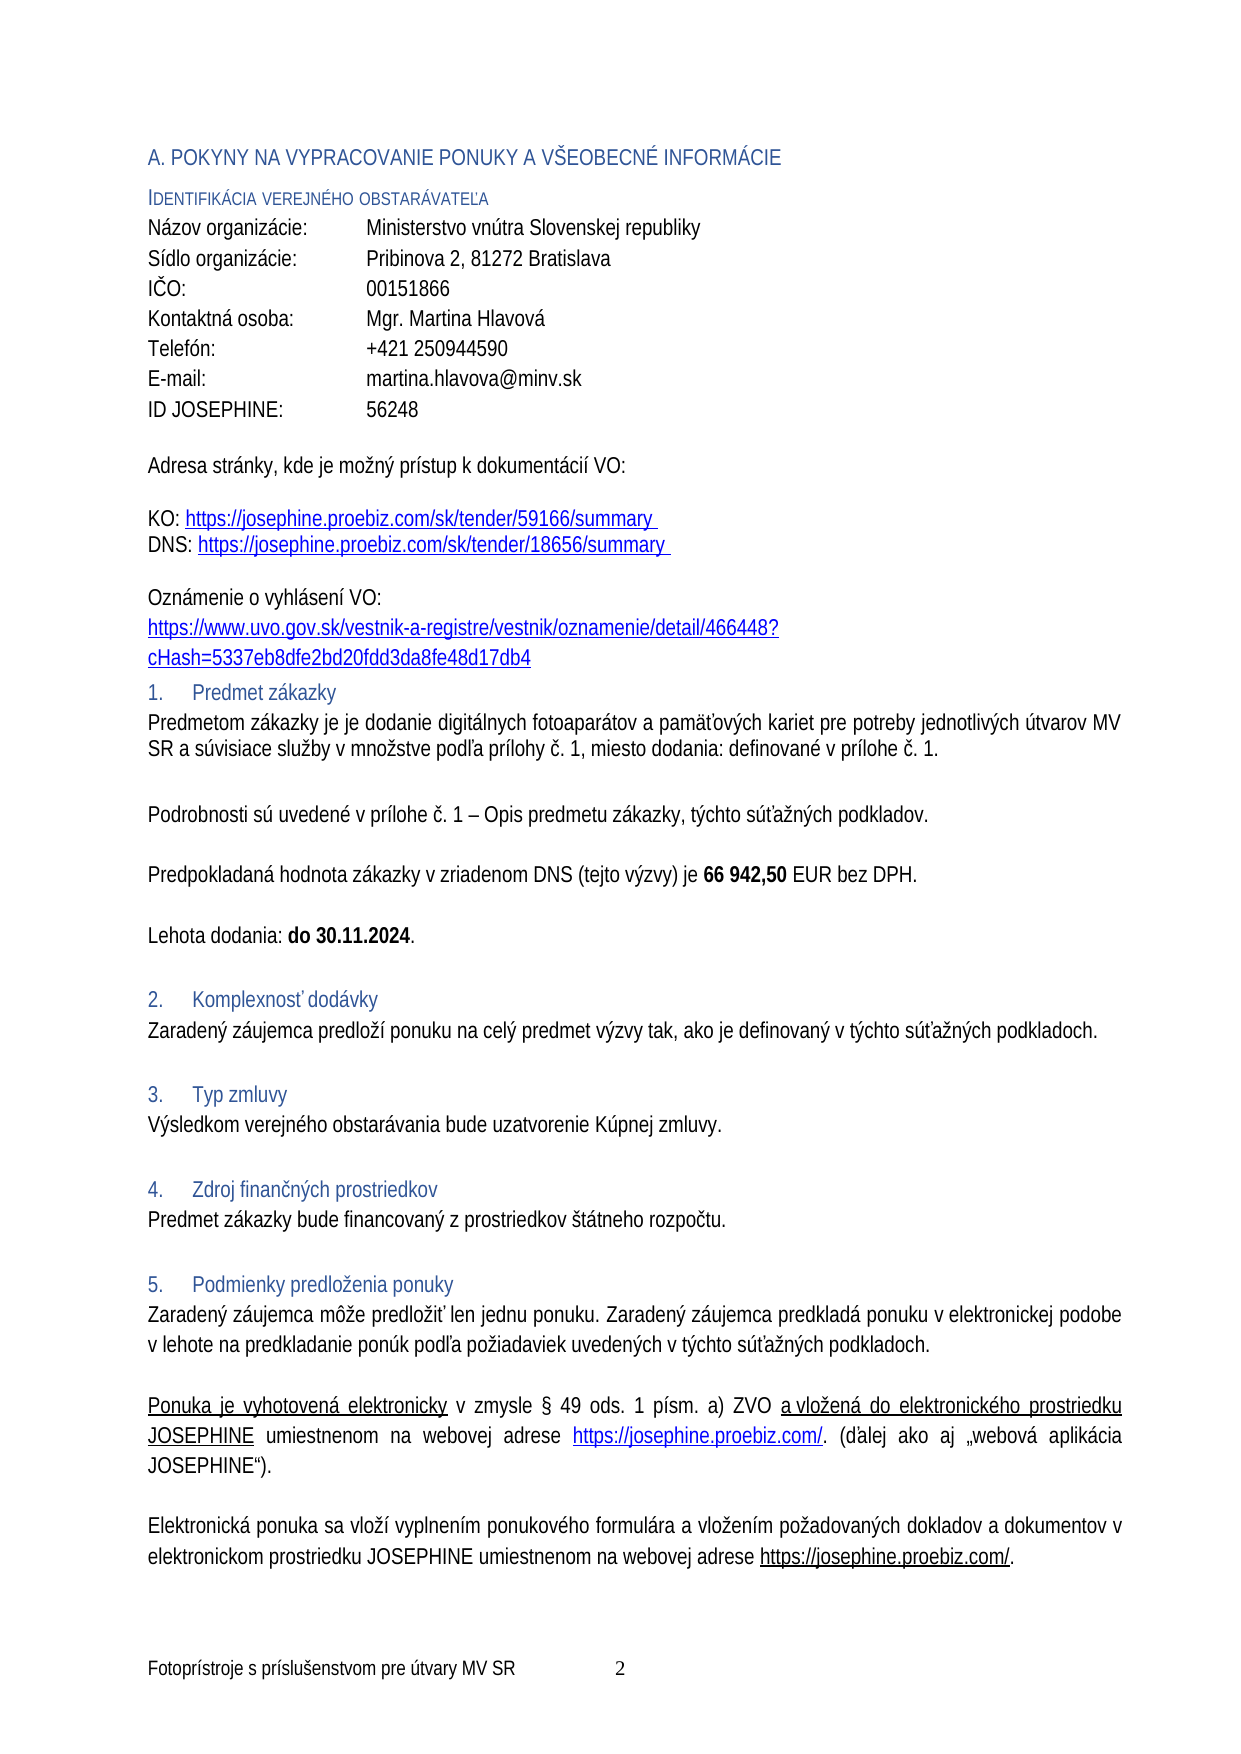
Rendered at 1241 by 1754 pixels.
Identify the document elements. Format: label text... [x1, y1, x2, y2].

text Kontaktná osoba: Mgr. Martina Hlavová [148, 305, 1122, 331]
text Zaradený záujemca môže predložiť len jednu ponuku. Zaradený záujemca predkladá ponuku v elektronickej podobe v lehote na predkladanie ponúk podľa požiadaviek uvedených v týchto súťažných podkladoch. [148, 1301, 1122, 1358]
text KO: https://josephine.proebiz.com/sk/tender/59166/summary [148, 505, 1122, 531]
text Oznámenie o vyhlásení VO: [148, 584, 1122, 610]
text Adresa stránky, kde je možný prístup k dokumentácií VO: [148, 452, 1122, 478]
text DNS: https://josephine.proebiz.com/sk/tender/18656/summary [148, 531, 1122, 557]
subtitle Predmet zákazky [148, 679, 1122, 705]
text Predmetom zákazky je je dodanie digitálnych fotoaparátov a pamäťových kariet pre potreby jednotlivých útvarov MV SR a súvisiace služby v množstve podľa prílohy č. 1, miesto dodania: definované v prílohe č. 1. [148, 709, 1122, 762]
text Názov organizácie: Ministerstvo vnútra Slovenskej republiky [148, 214, 1122, 241]
text Predmet zákazky bude financovaný z prostriedkov štátneho rozpočtu. [148, 1206, 1122, 1233]
text https://www.uvo.gov.sk/vestnik-a-registre/vestnik/oznamenie/detail/466448?cHash=5337eb8dfe2bd20fdd3da8fe48d17db4 [148, 614, 1122, 671]
text E-mail: martina.hlavova@minv.sk [148, 365, 1122, 392]
subtitle Zdroj finančných prostriedkov [148, 1176, 1122, 1202]
subtitle Komplexnosť dodávky [148, 986, 1122, 1013]
text Podrobnosti sú uvedené v prílohe č. 1 – Opis predmetu zákazky, týchto súťažných podkladov. [148, 801, 1122, 827]
text Zaradený záujemca predloží ponuku na celý predmet výzvy tak, ako je definovaný v týchto súťažných podkladoch. [148, 1017, 1122, 1043]
text Lehota dodania: do 30.11.2024. [148, 922, 1122, 948]
text ID JOSEPHINE: 56248 [148, 396, 1122, 422]
text Ponuka je vyhotovená elektronicky v zmysle § 49 ods. 1 písm. a) ZVO a vložená do elektronického prostriedku JOSEPHINE umiestnenom na webovej adrese https://josephine.proebiz.com/. (ďalej ako aj „webová aplikácia JOSEPHINE“). [148, 1392, 1122, 1478]
text IČO: 00151866 [148, 275, 1122, 301]
text Elektronická ponuka sa vloží vyplnením ponukového formulára a vložením požadovaných dokladov a dokumentov v elektronickom prostriedku JOSEPHINE umiestnenom na webovej adrese https://josephine.proebiz.com/. [148, 1512, 1122, 1569]
text Telefón: +421 250944590 [148, 335, 1122, 361]
subtitle Podmienky predloženia ponuky [148, 1271, 1122, 1297]
text Identifikácia verejného obstarávateľa [148, 184, 1122, 210]
subtitle Typ zmluvy [148, 1081, 1122, 1108]
text Predpokladaná hodnota zákazky v zriadenom DNS (tejto výzvy) je 66 942,50 EUR bez DPH. [148, 861, 1122, 888]
text A. POKYNY NA VYPRACOVANIE PONUKY A VŠEOBECNÉ INFORMÁCIE [148, 143, 1122, 170]
text Sídlo organizácie: Pribinova 2, 81272 Bratislava [148, 244, 1122, 271]
text Výsledkom verejného obstarávania bude uzatvorenie Kúpnej zmluvy. [148, 1111, 1122, 1138]
